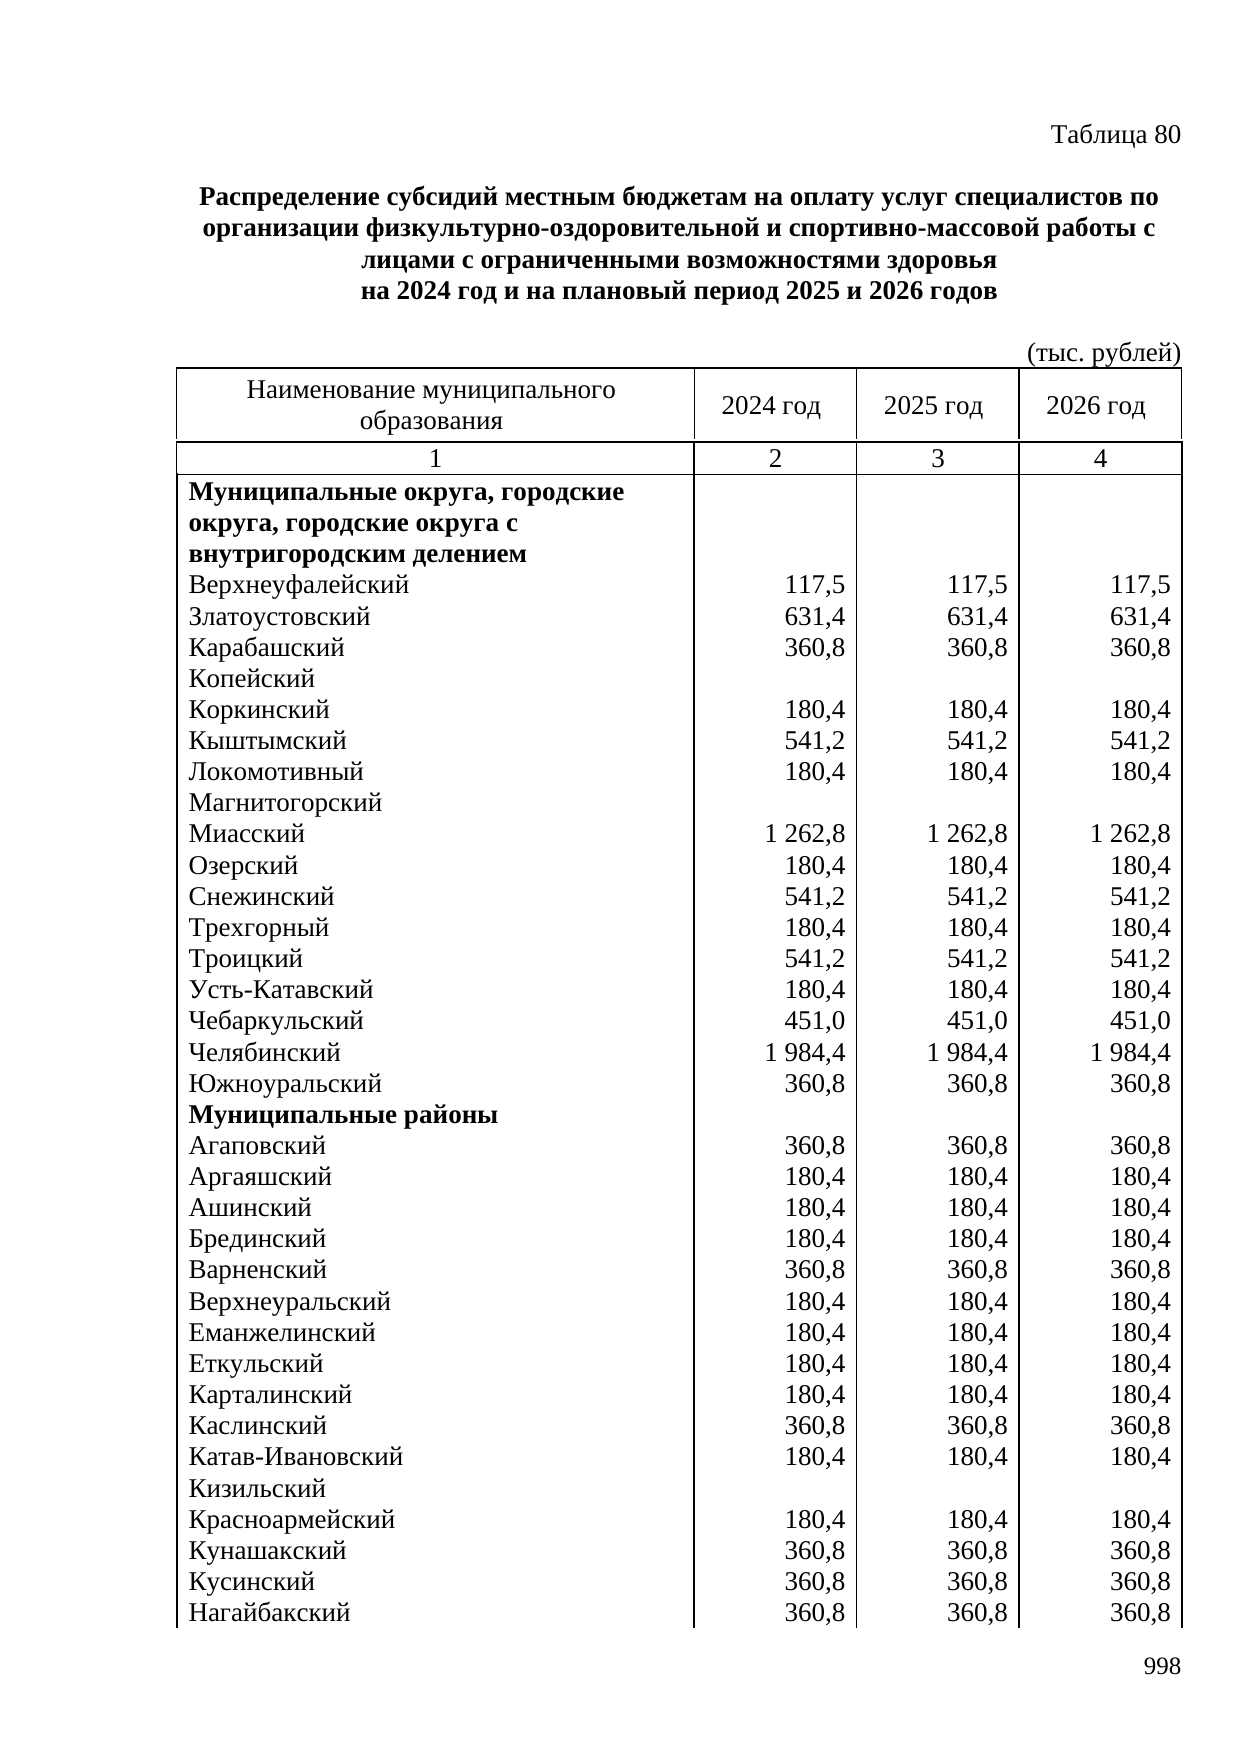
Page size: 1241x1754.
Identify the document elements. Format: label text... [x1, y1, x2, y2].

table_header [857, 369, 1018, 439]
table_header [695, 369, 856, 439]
text Распределение субсидий местным бюджетам на оплату услуг специалистов по организации физкультурно-оздоровительной и спортивно-массовой работы с лицами с ограниченными возможностями здоровья [177, 180, 1181, 274]
text (тыс. рублей) [177, 336, 1181, 367]
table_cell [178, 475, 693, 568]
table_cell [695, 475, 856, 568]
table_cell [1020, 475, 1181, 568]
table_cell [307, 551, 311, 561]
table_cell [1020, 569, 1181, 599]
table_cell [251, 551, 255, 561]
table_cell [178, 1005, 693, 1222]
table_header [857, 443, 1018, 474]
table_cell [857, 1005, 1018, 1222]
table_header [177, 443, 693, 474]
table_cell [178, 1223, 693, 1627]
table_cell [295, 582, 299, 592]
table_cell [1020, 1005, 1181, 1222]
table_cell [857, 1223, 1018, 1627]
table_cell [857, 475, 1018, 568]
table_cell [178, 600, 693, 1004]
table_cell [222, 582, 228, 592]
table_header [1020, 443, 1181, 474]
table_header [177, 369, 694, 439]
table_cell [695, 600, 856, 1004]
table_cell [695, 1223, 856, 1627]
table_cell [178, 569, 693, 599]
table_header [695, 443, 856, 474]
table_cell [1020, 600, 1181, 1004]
text на 2024 год и на плановый период 2025 и 2026 годов [177, 274, 1181, 305]
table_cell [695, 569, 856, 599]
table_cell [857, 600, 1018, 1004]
text Таблица 80 [177, 118, 1181, 149]
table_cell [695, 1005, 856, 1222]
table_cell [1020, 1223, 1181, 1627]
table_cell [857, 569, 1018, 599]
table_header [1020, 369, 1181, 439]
